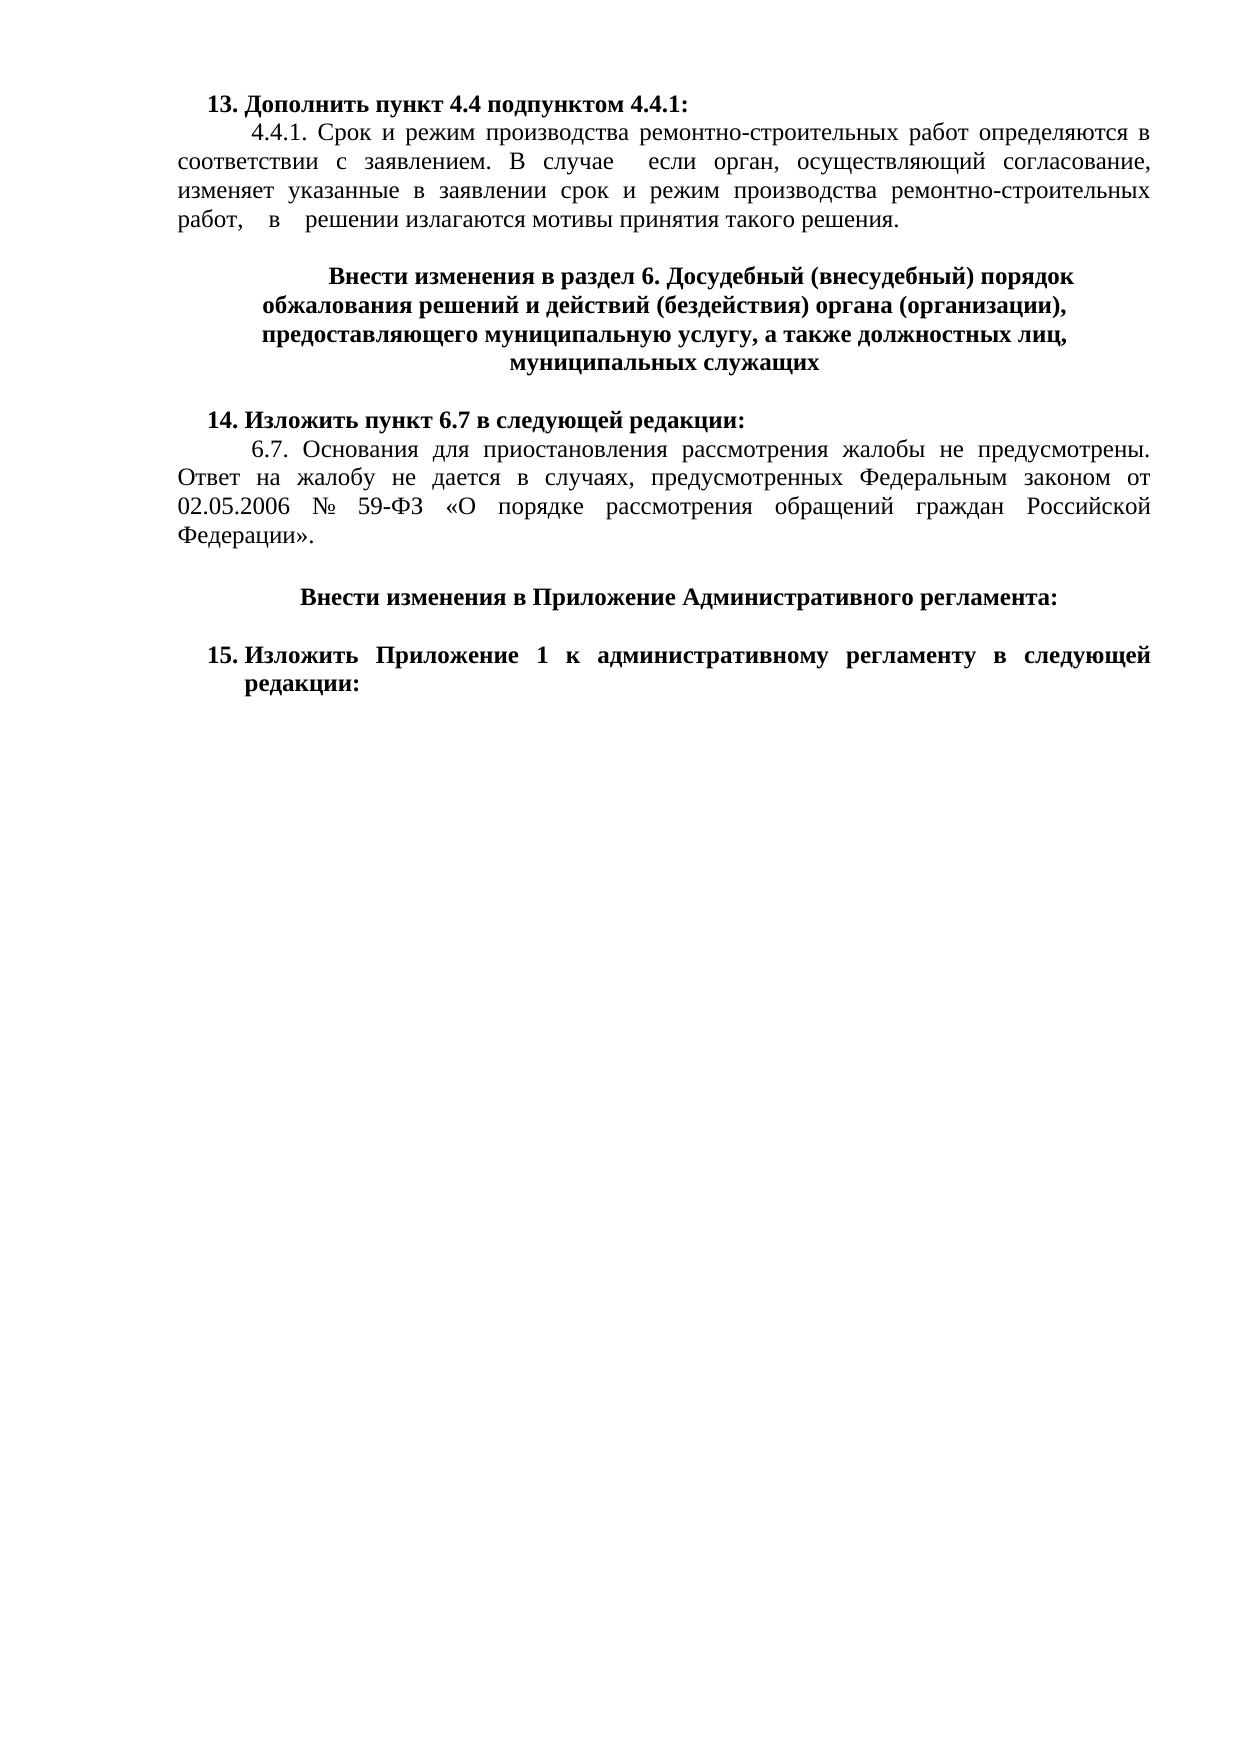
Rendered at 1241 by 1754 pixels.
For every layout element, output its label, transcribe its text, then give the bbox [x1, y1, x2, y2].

list Дополнить пункт 4.4 подпунктом 4.4.1: [207, 89, 1152, 117]
title Внести изменения в раздел 6. Досудебный (внесудебный) порядок обжалования решений и действий (бездействия) органа (организации), предоставляющего муниципальную услугу, а также должностных лиц, муниципальных служащих [177, 261, 1152, 376]
text 4.4.1. Срок и режим производства ремонтно-строительных работ определяются в соответствии с заявлением. В случае если орган, осуществляющий согласование, изменяет указанные в заявлении срок и режим производства ремонтно-строительных работ, в решении излагаются мотивы принятия такого решения. [177, 117, 1152, 232]
text Внести изменения в Приложение Административного регламента: [207, 582, 1152, 611]
text 6.7. Основания для приостановления рассмотрения жалобы не предусмотрены. Ответ на жалобу не дается в случаях, предусмотренных Федеральным законом от 02.05.2006 № 59-ФЗ «О порядке рассмотрения обращений граждан Российской Федерации». [177, 434, 1152, 549]
list Изложить Приложение 1 к административному регламенту в следующей редакции: [207, 640, 1152, 697]
list Изложить пункт 6.7 в следующей редакции: [207, 405, 1152, 434]
